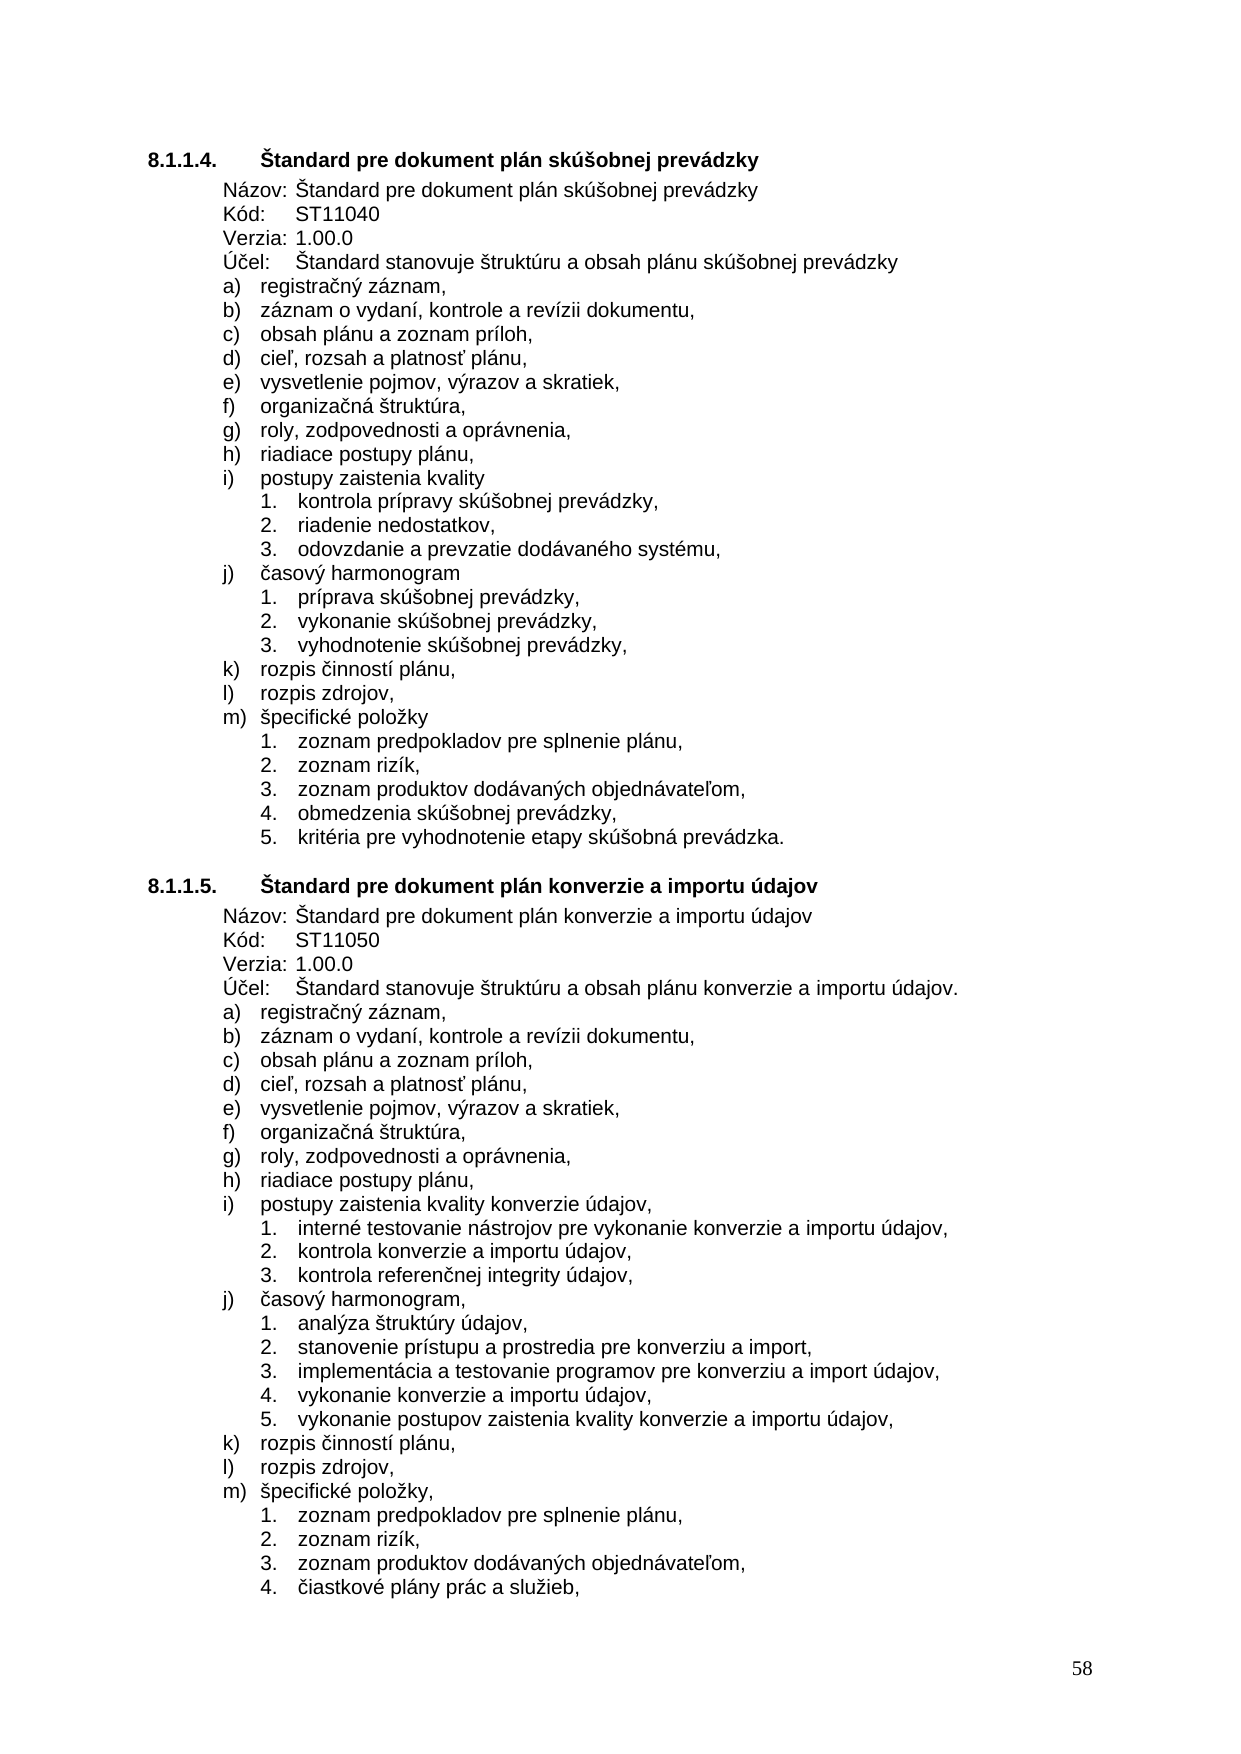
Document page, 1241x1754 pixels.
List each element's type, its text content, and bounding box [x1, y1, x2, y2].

list interné testovanie nástrojov pre vykonanie konverzie a importu údajov, [260, 1215, 1093, 1239]
list zoznam rizík, [260, 753, 1093, 777]
list implementácia a testovanie programov pre konverziu a import údajov, [260, 1359, 1093, 1383]
list obsah plánu a zoznam príloh, [223, 322, 1093, 346]
list kritéria pre vyhodnotenie etapy skúšobná prevádzka. [260, 825, 1093, 849]
text Účel: Štandard stanovuje štruktúru a obsah plánu skúšobnej prevádzky [223, 250, 1093, 274]
list obmedzenia skúšobnej prevádzky, [260, 801, 1093, 825]
list riadenie nedostatkov, [260, 513, 1093, 537]
text Účel: Štandard stanovuje štruktúru a obsah plánu konverzie a importu údajov. [223, 976, 1093, 1000]
list rozpis zdrojov, [223, 681, 1093, 705]
list záznam o vydaní, kontrole a revízii dokumentu, [223, 1024, 1093, 1048]
text Názov: Štandard pre dokument plán skúšobnej prevádzky [223, 178, 1093, 202]
list riadiace postupy plánu, [223, 1167, 1093, 1191]
text Kód: ST11040 [223, 202, 1093, 226]
list časový harmonogram [223, 561, 1093, 585]
list špecifické položky, [223, 1479, 1093, 1503]
list stanovenie prístupu a prostredia pre konverziu a import, [260, 1335, 1093, 1359]
list záznam o vydaní, kontrole a revízii dokumentu, [223, 298, 1093, 322]
list analýza štruktúry údajov, [260, 1311, 1093, 1335]
text Názov: Štandard pre dokument plán konverzie a importu údajov [223, 904, 1093, 928]
text Kód: ST11050 [223, 928, 1093, 952]
list odovzdanie a prevzatie dodávaného systému, [260, 537, 1093, 561]
list zoznam predpokladov pre splnenie plánu, [260, 1503, 1093, 1527]
subtitle Štandard pre dokument plán skúšobnej prevádzky [148, 148, 1093, 172]
list kontrola prípravy skúšobnej prevádzky, [260, 489, 1093, 513]
list vysvetlenie pojmov, výrazov a skratiek, [223, 1096, 1093, 1119]
list vykonanie postupov zaistenia kvality konverzie a importu údajov, [260, 1407, 1093, 1431]
list organizačná štruktúra, [223, 1119, 1093, 1143]
list postupy zaistenia kvality [223, 465, 1093, 489]
list príprava skúšobnej prevádzky, [260, 585, 1093, 609]
list vysvetlenie pojmov, výrazov a skratiek, [223, 369, 1093, 393]
list zoznam predpokladov pre splnenie plánu, [260, 729, 1093, 753]
list vykonanie konverzie a importu údajov, [260, 1383, 1093, 1407]
text Verzia: 1.00.0 [223, 952, 1093, 976]
list zoznam produktov dodávaných objednávateľom, [260, 777, 1093, 801]
list registračný záznam, [223, 274, 1093, 298]
text Verzia: 1.00.0 [223, 226, 1093, 250]
subtitle Štandard pre dokument plán konverzie a importu údajov [148, 874, 1093, 898]
list čiastkové plány prác a služieb, [260, 1575, 1093, 1599]
list roly, zodpovednosti a oprávnenia, [223, 417, 1093, 441]
list obsah plánu a zoznam príloh, [223, 1048, 1093, 1072]
list cieľ, rozsah a platnosť plánu, [223, 1072, 1093, 1096]
list časový harmonogram, [223, 1287, 1093, 1311]
list zoznam rizík, [260, 1527, 1093, 1551]
list kontrola konverzie a importu údajov, [260, 1239, 1093, 1263]
list zoznam produktov dodávaných objednávateľom, [260, 1551, 1093, 1575]
list postupy zaistenia kvality konverzie údajov, [223, 1191, 1093, 1215]
list rozpis zdrojov, [223, 1455, 1093, 1479]
list cieľ, rozsah a platnosť plánu, [223, 346, 1093, 369]
list vykonanie skúšobnej prevádzky, [260, 609, 1093, 633]
list vyhodnotenie skúšobnej prevádzky, [260, 633, 1093, 657]
list organizačná štruktúra, [223, 393, 1093, 417]
list registračný záznam, [223, 1000, 1093, 1024]
list rozpis činností plánu, [223, 1431, 1093, 1455]
list kontrola referenčnej integrity údajov, [260, 1263, 1093, 1287]
list riadiace postupy plánu, [223, 441, 1093, 465]
list roly, zodpovednosti a oprávnenia, [223, 1143, 1093, 1167]
list špecifické položky [223, 705, 1093, 729]
list rozpis činností plánu, [223, 657, 1093, 681]
